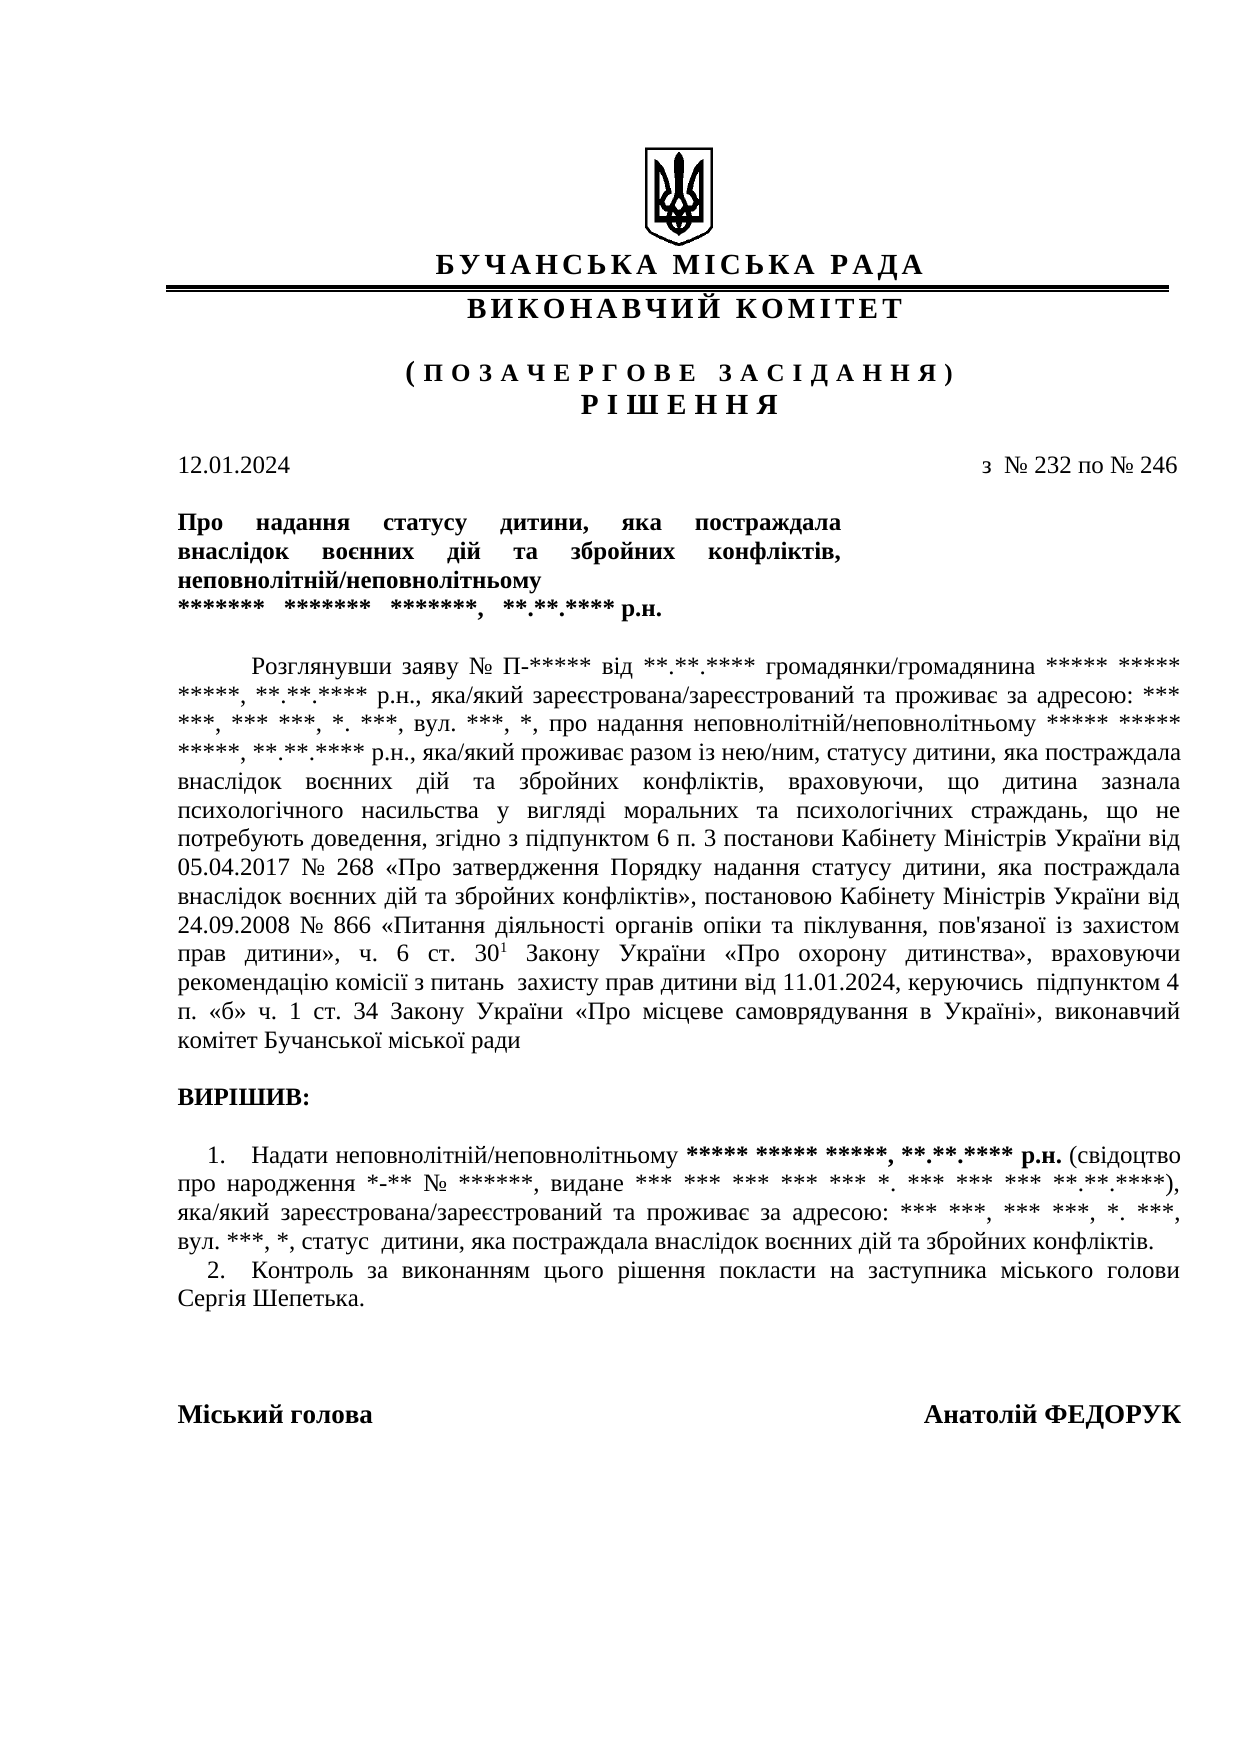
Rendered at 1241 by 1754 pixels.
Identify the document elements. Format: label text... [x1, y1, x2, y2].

table_header ВИКОНАВЧИЙ КОМІТЕТ [166, 292, 1169, 354]
table_header з № 232 по № 246 [679, 450, 1192, 478]
text БУЧАНСЬКА МІСЬКА РАДА [177, 247, 1181, 280]
text Розглянувши заяву № П-***** від **.**.**** громадянки/громадянина ***** ***** *****, **.**.**** р.н., яка/який зареєстрована/зареєстрований та проживає за адресою: *** ***, *** ***, *. ***, вул. ***, *, про надання неповнолітній/неповнолітньому ***** ***** *****, **.**.**** р.н., яка/який проживає разом із нею/ним, статусу дитини, яка постраждала внаслідок воєнних дій та збройних конфліктів, враховуючи, що дитина зазнала психологічного насильства у вигляді моральних та психологічних страждань, що не потребують доведення, згідно з підпунктом 6 п. 3 постанови Кабінету Міністрів України від 05.04.2017 № 268 «Про затвердження Порядку надання статусу дитини, яка постраждала внаслідок воєнних дій та збройних конфліктів», постановою Кабінету Міністрів України від 24.09.2008 № 866 «Питання діяльності органів опіки та піклування, пов'язаної із захистом прав дитини», ч. 6 ст. 301 Закону України «Про охорону дитинства», враховуючи рекомендацію комісії з питань захисту прав дитини від 11.01.2024, керуючись підпунктом 4 п. «б» ч. 1 ст. 34 Закону України «Про місцеве самоврядування в Україні», виконавчий комітет Бучанської міської ради [177, 651, 1181, 1053]
table_header 12.01.2024 [166, 450, 679, 478]
text ******* ******* *******, **.**.**** р.н. [177, 593, 842, 622]
text Про надання статусу дитини, яка постраждала внаслідок воєнних дій та збройних конфліктів, неповнолітній/неповнолітньому [177, 507, 842, 593]
text (ПОЗАЧЕРГОВЕ ЗАСІДАННЯ) [177, 354, 1181, 387]
table_header Міський голова [166, 1399, 679, 1430]
text РІШЕННЯ [177, 387, 1181, 421]
text ВИРІШИВ: [177, 1082, 1181, 1111]
list Контроль за виконанням цього рішення покласти на заступника міського голови Сергія Шепетька. [177, 1255, 1181, 1312]
picture [643, 146, 715, 247]
list Надати неповнолітній/неповнолітньому ***** ***** *****, **.**.**** р.н. (свідоцтво про народження *-** № ******, видане *** *** *** *** *** *. *** *** *** **.**.****), яка/який зареєстрована/зареєстрований та проживає за адресою: *** ***, *** ***, *. ***, вул. ***, *, статус дитини, яка постраждала внаслідок воєнних дій та збройних конфліктів. [177, 1140, 1181, 1255]
table_header Анатолій ФЕДОРУК [679, 1399, 1192, 1430]
